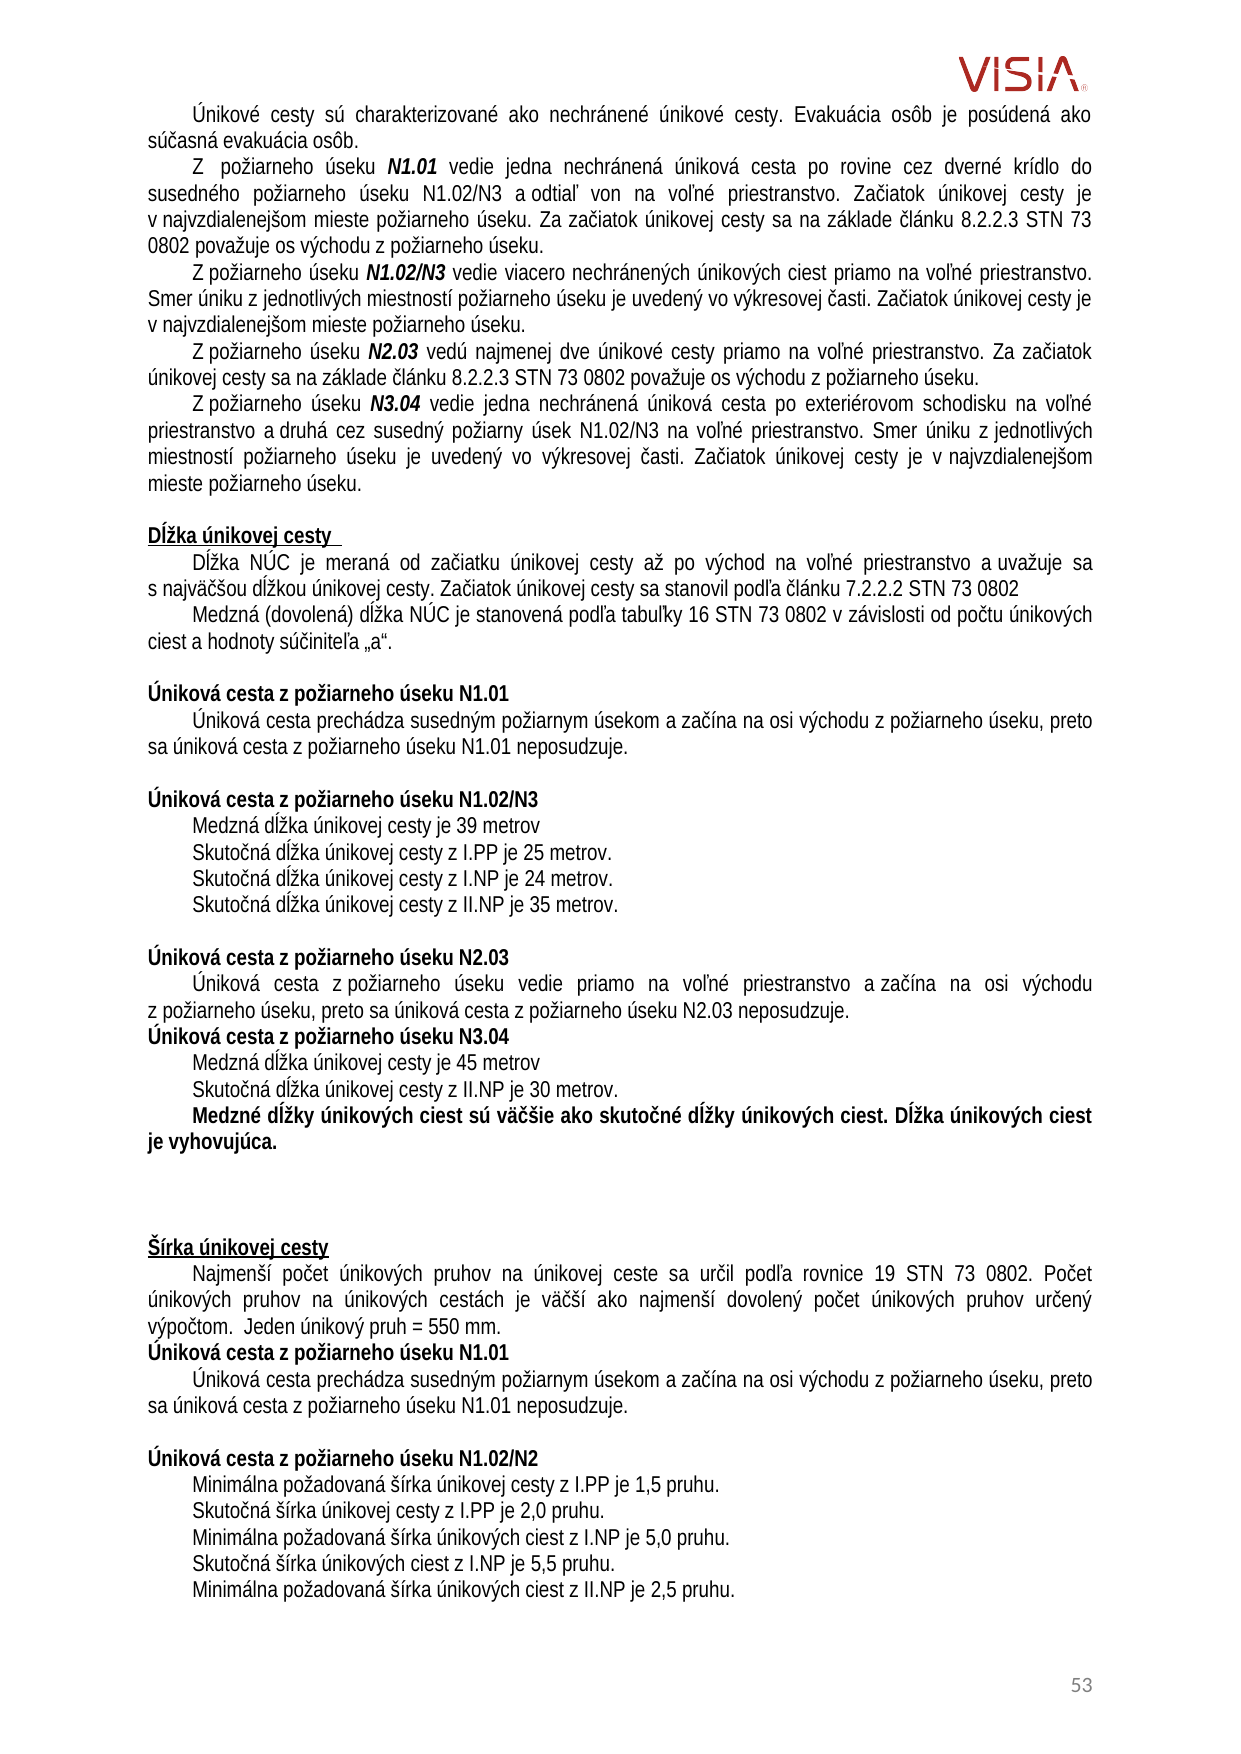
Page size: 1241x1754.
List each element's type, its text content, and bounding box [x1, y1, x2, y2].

text Úniková cesta z požiarneho úseku N3.04 [148, 1023, 1092, 1049]
text Skutočná dĺžka únikovej cesty z I.NP je 24 metrov. [148, 865, 1092, 891]
text Úniková cesta prechádza susedným požiarnym úsekom a začína na osi východu z požiarneho úseku, preto sa úniková cesta z požiarneho úseku N1.01 neposudzuje. [148, 1366, 1092, 1418]
text Skutočná dĺžka únikovej cesty z II.NP je 35 metrov. [148, 891, 1092, 917]
text Úniková cesta z požiarneho úseku N1.01 [148, 680, 1092, 707]
text Skutočná šírka únikovej cesty z I.PP je 2,0 pruhu. [148, 1497, 1092, 1524]
text Medzná dĺžka únikovej cesty je 39 metrov [148, 812, 1092, 838]
text Úniková cesta z požiarneho úseku N2.03 [148, 944, 1092, 970]
text Skutočná šírka únikových ciest z I.NP je 5,5 pruhu. [148, 1550, 1092, 1576]
text Úniková cesta z požiarneho úseku N1.02/N2 [148, 1444, 1092, 1471]
text Z požiarneho úseku N2.03 vedú najmenej dve únikové cesty priamo na voľné priestranstvo. Za začiatok únikovej cesty sa na základe článku 8.2.2.3 STN 73 0802 považuje os východu z požiarneho úseku. [148, 338, 1092, 390]
picture [958, 56, 1088, 92]
text Šírka únikovej cesty [148, 1234, 1092, 1260]
text Minimálna požadovaná šírka únikovej cesty z I.PP je 1,5 pruhu. [148, 1471, 1092, 1497]
text Medzná dĺžka únikovej cesty je 45 metrov [148, 1049, 1092, 1076]
text Dĺžka únikovej cesty [148, 522, 1092, 548]
text Z požiarneho úseku N1.02/N3 vedie viacero nechránených únikových ciest priamo na voľné priestranstvo. Smer úniku z jednotlivých miestností požiarneho úseku je uvedený vo výkresovej časti. Začiatok únikovej cesty je v najvzdialenejšom mieste požiarneho úseku. [148, 259, 1092, 338]
text Únikové cesty sú charakterizované ako nechránené únikové cesty. Evakuácia osôb je posúdená ako súčasná evakuácia osôb. [148, 101, 1092, 153]
text Minimálna požadovaná šírka únikových ciest z I.NP je 5,0 pruhu. [148, 1524, 1092, 1550]
text Skutočná dĺžka únikovej cesty z II.NP je 30 metrov. [148, 1076, 1092, 1102]
text Medzné dĺžky únikových ciest sú väčšie ako skutočné dĺžky únikových ciest. Dĺžka únikových ciest je vyhovujúca. [148, 1102, 1092, 1155]
text Úniková cesta z požiarneho úseku N1.02/N3 [148, 786, 1092, 812]
text Dĺžka NÚC je meraná od začiatku únikovej cesty až po východ na voľné priestranstvo a uvažuje sa s najväčšou dĺžkou únikovej cesty. Začiatok únikovej cesty sa stanovil podľa článku 7.2.2.2 STN 73 0802 [148, 548, 1092, 601]
text Úniková cesta z požiarneho úseku N1.01 [148, 1339, 1092, 1366]
text Skutočná dĺžka únikovej cesty z I.PP je 25 metrov. [148, 838, 1092, 865]
text Z požiarneho úseku N3.04 vedie jedna nechránená úniková cesta po exteriérovom schodisku na voľné priestranstvo a druhá cez susedný požiarny úsek N1.02/N3 na voľné priestranstvo. Smer úniku z jednotlivých miestností požiarneho úseku je uvedený vo výkresovej časti. Začiatok únikovej cesty je v najvzdialenejšom mieste požiarneho úseku. [148, 390, 1092, 496]
text Úniková cesta prechádza susedným požiarnym úsekom a začína na osi východu z požiarneho úseku, preto sa úniková cesta z požiarneho úseku N1.01 neposudzuje. [148, 707, 1092, 759]
text Minimálna požadovaná šírka únikových ciest z II.NP je 2,5 pruhu. [148, 1576, 1092, 1603]
text Úniková cesta z požiarneho úseku vedie priamo na voľné priestranstvo a začína na osi východu z požiarneho úseku, preto sa úniková cesta z požiarneho úseku N2.03 neposudzuje. [148, 970, 1092, 1023]
text Z požiarneho úseku N1.01 vedie jedna nechránená úniková cesta po rovine cez dverné krídlo do susedného požiarneho úseku N1.02/N3 a odtiaľ von na voľné priestranstvo. Začiatok únikovej cesty je v najvzdialenejšom mieste požiarneho úseku. Za začiatok únikovej cesty sa na základe článku 8.2.2.3 STN 73 0802 považuje os východu z požiarneho úseku. [148, 153, 1092, 259]
text Medzná (dovolená) dĺžka NÚC je stanovená podľa tabuľky 16 STN 73 0802 v závislosti od počtu únikových ciest a hodnoty súčiniteľa „a“. [148, 601, 1092, 654]
text Najmenší počet únikových pruhov na únikovej ceste sa určil podľa rovnice 19 STN 73 0802. Počet únikových pruhov na únikových cestách je väčší ako najmenší dovolený počet únikových pruhov určený výpočtom. Jeden únikový pruh = 550 mm. [148, 1260, 1092, 1339]
